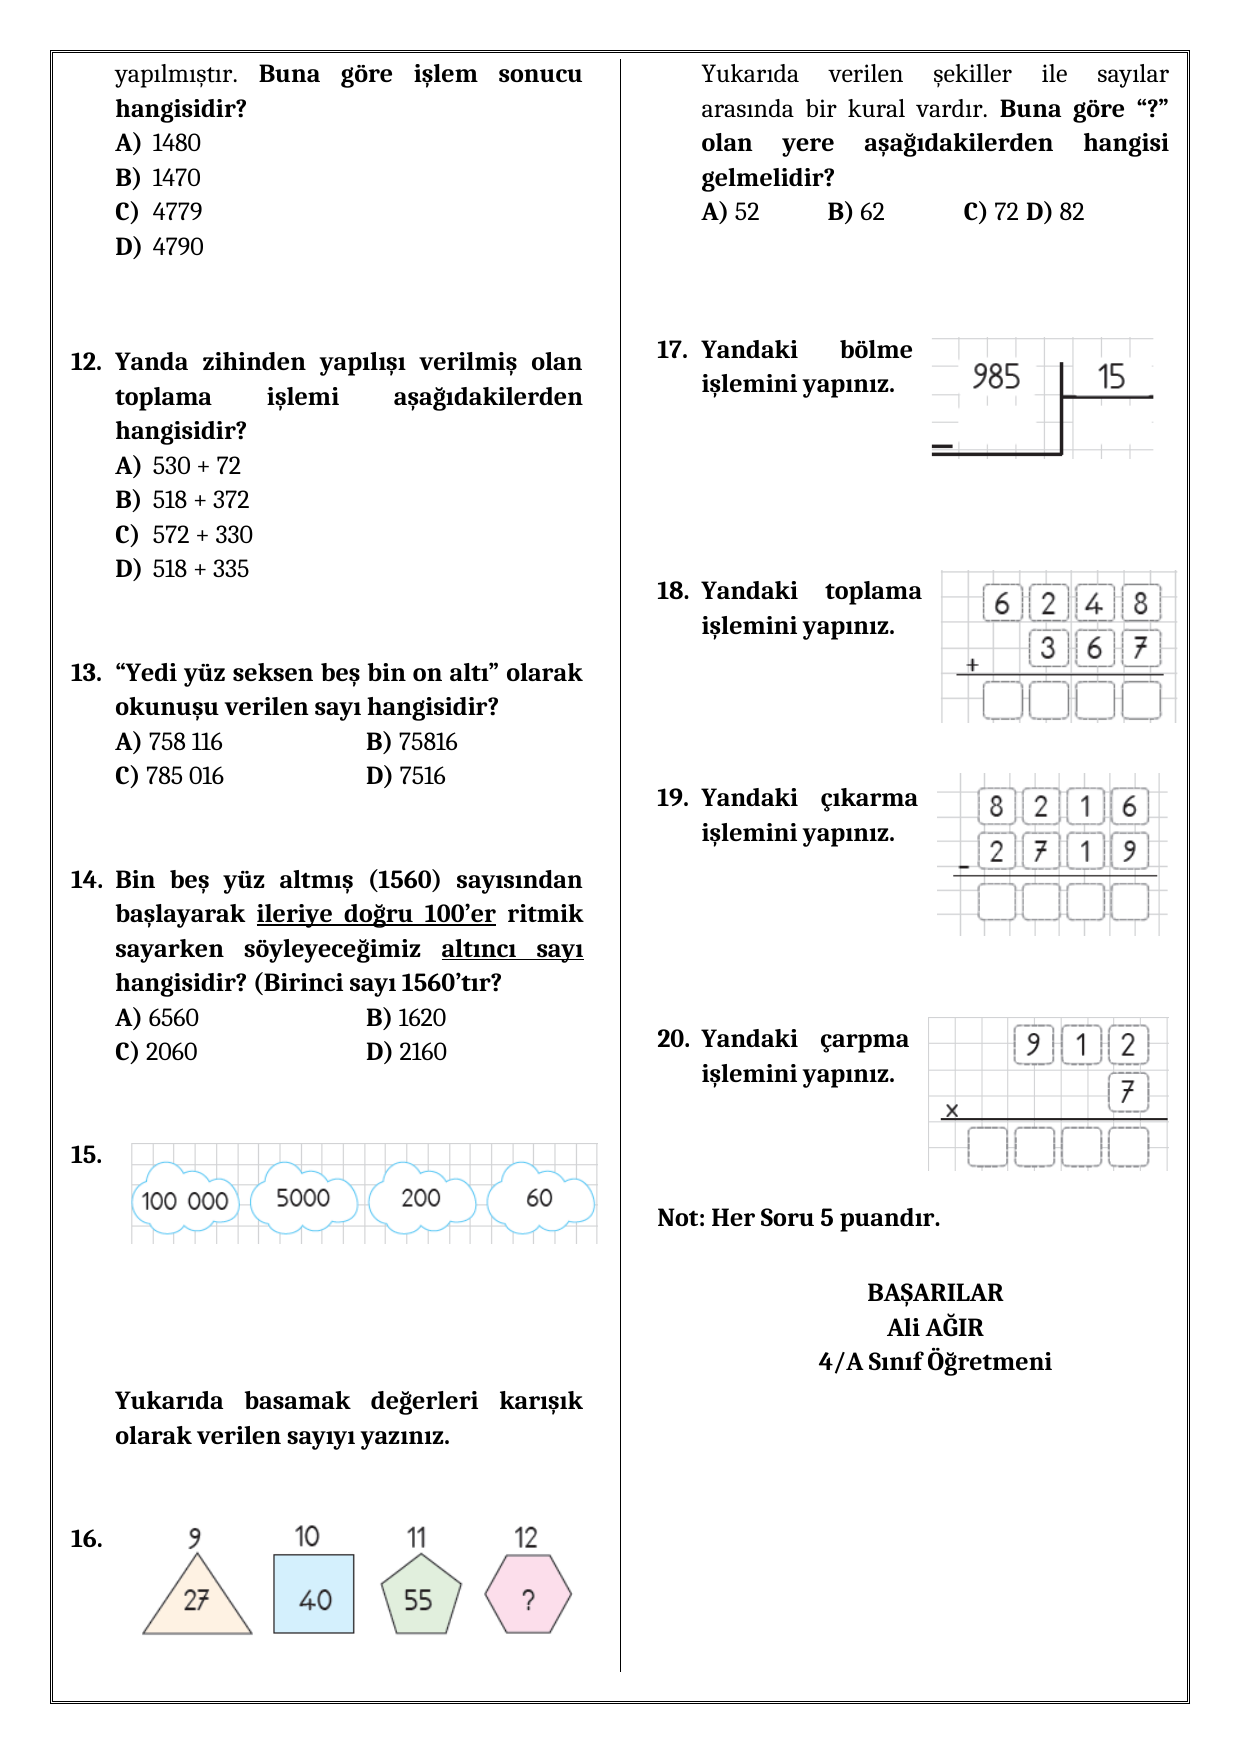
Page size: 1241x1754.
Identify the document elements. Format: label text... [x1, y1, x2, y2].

list C) 2060 D) 2160 [115, 1037, 583, 1067]
text Not: Her Soru 5 puandır. [657, 1203, 1169, 1233]
list 4779 [115, 197, 583, 227]
list 1480 [115, 128, 583, 158]
picture [937, 773, 1168, 936]
picture [123, 1523, 582, 1636]
list “Yedi yüz seksen beş bin on altı” olarak okunuşu verilen sayı hangisidir? [71, 658, 583, 722]
list Bin beş yüz altmış (1560) sayısından başlayarak ileriye doğru 100’er ritmik sayarken söyleyeceğimiz altıncı sayı hangisidir? (Birinci sayı 1560’tır? [71, 864, 583, 998]
list 4790 [115, 231, 583, 261]
picture [940, 570, 1178, 723]
list 518 + 335 [115, 554, 583, 584]
list Yanda zihinden yapılışı verilmiş olan toplama işlemi aşağıdakilerden hangisidir? [71, 347, 583, 446]
list 518 + 372 [115, 485, 583, 515]
list Yandaki toplama işlemini yapınız. [657, 576, 940, 641]
picture [931, 337, 1154, 459]
list A) 6560 B) 1620 [115, 1002, 583, 1032]
list A) 758 116 B) 75816 [115, 727, 583, 757]
list Yandaki bölme işlemini yapınız. [657, 335, 1169, 399]
list 1470 [115, 162, 583, 192]
list 572 + 330 [115, 520, 583, 550]
list Ali AĞIR [701, 1313, 1169, 1343]
list A) 52 B) 62 C) 72 D) 82 [701, 197, 1169, 227]
list Yukarıda basamak değerleri karışık olarak verilen sayıyı yazınız. [115, 1386, 583, 1451]
list BAŞARILAR [701, 1278, 1169, 1308]
list Yandaki çıkarma işlemini yapınız. [657, 783, 937, 848]
list Yandaki çarpma işlemini yapınız. [657, 1024, 928, 1089]
list 530 + 72 [115, 451, 583, 481]
picture [129, 1143, 598, 1244]
list Yandaki balonun üzerindeki sayılar en yakın onluğa yuvarlanarak işlem yapılmıştır. Buna göre işlem sonucu hangisidir? [71, 59, 583, 123]
list C) 785 016 D) 7516 [115, 761, 583, 791]
list 4/A Sınıf Öğretmeni [701, 1347, 1169, 1377]
list Yukarıda verilen şekiller ile sayılar arasında bir kural vardır. Buna göre “?” olan yere aşağıdakilerden hangisi gelmelidir? [701, 59, 1169, 192]
picture [928, 1017, 1169, 1171]
